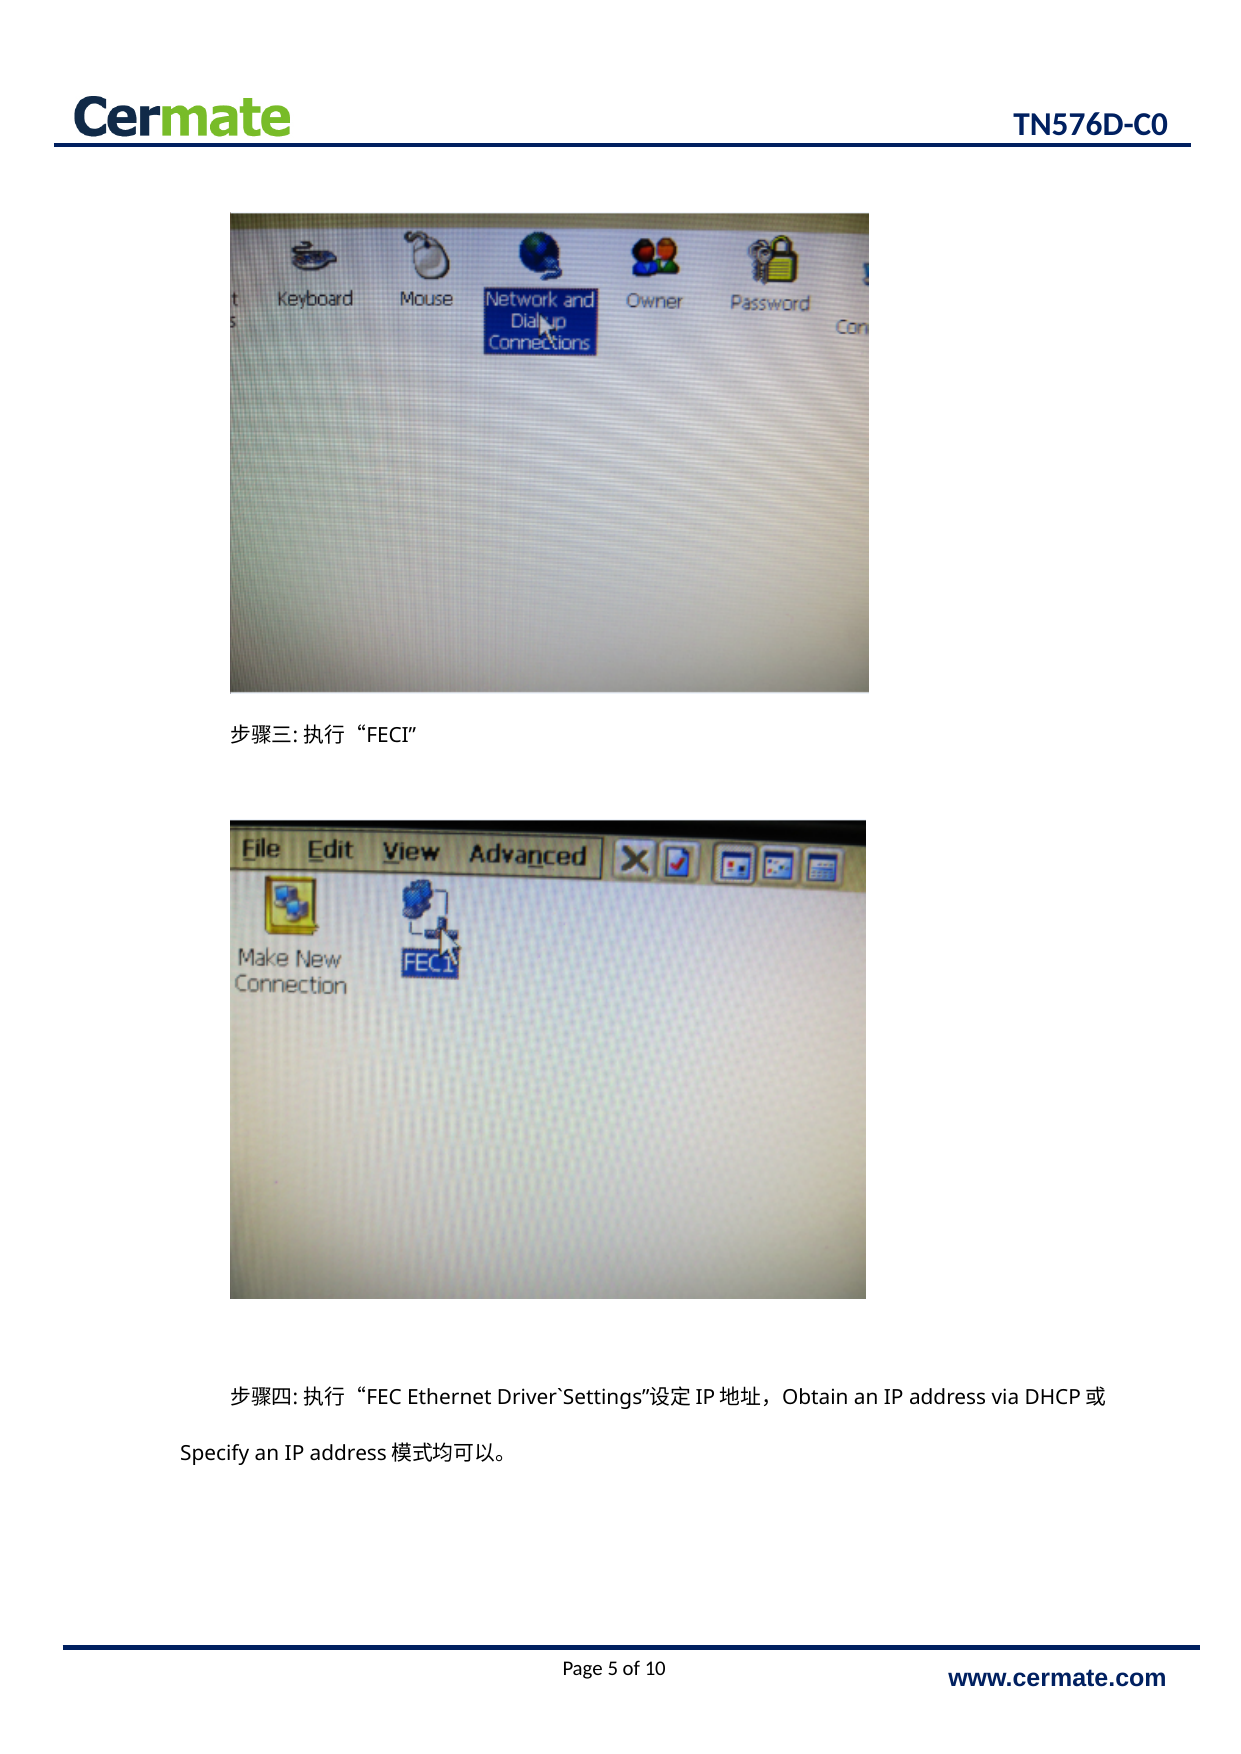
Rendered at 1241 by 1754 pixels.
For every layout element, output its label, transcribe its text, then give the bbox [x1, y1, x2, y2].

picture [70, 91, 294, 138]
picture [230, 212, 869, 694]
text 步骤三: 执行“FECI” [180, 715, 1110, 752]
text 步骤四: 执行“FEC Ethernet Driver`Settings”设定IP地址，Obtain an IP address via DHCP或Specify an IP address模式均可以。 [180, 1376, 1110, 1470]
picture [230, 819, 866, 1299]
